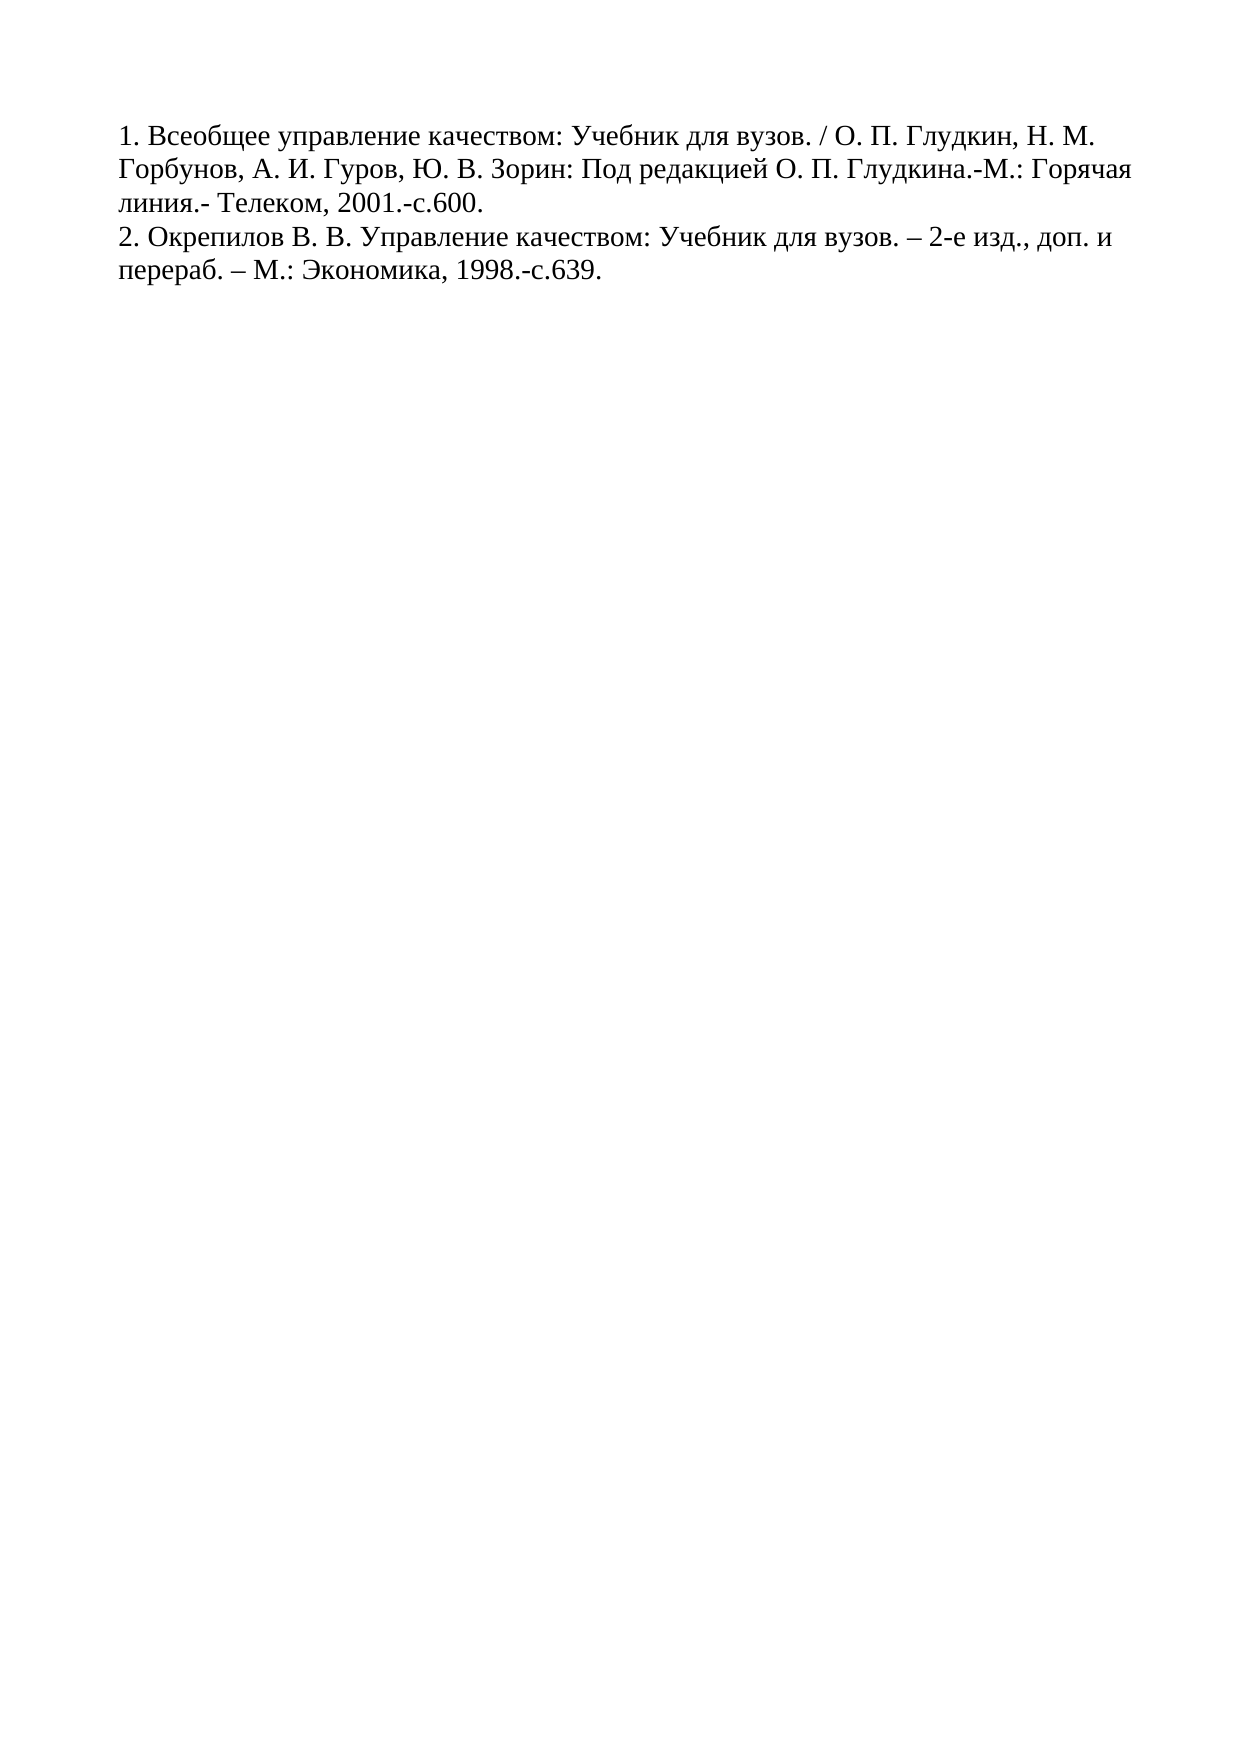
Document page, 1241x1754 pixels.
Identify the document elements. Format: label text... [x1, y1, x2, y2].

text 2. Окрепилов В. В. Управление качеством: Учебник для вузов. – 2-е изд., доп. и перераб. – М.: Экономика, 1998.-с.639. [118, 219, 1181, 286]
text 1. Всеобщее управление качеством: Учебник для вузов. / О. П. Глудкин, Н. М. Горбунов, А. И. Гуров, Ю. В. Зорин: Под редакцией О. П. Глудкина.-М.: Горячая линия.- Телеком, 2001.-с.600. [118, 118, 1181, 219]
